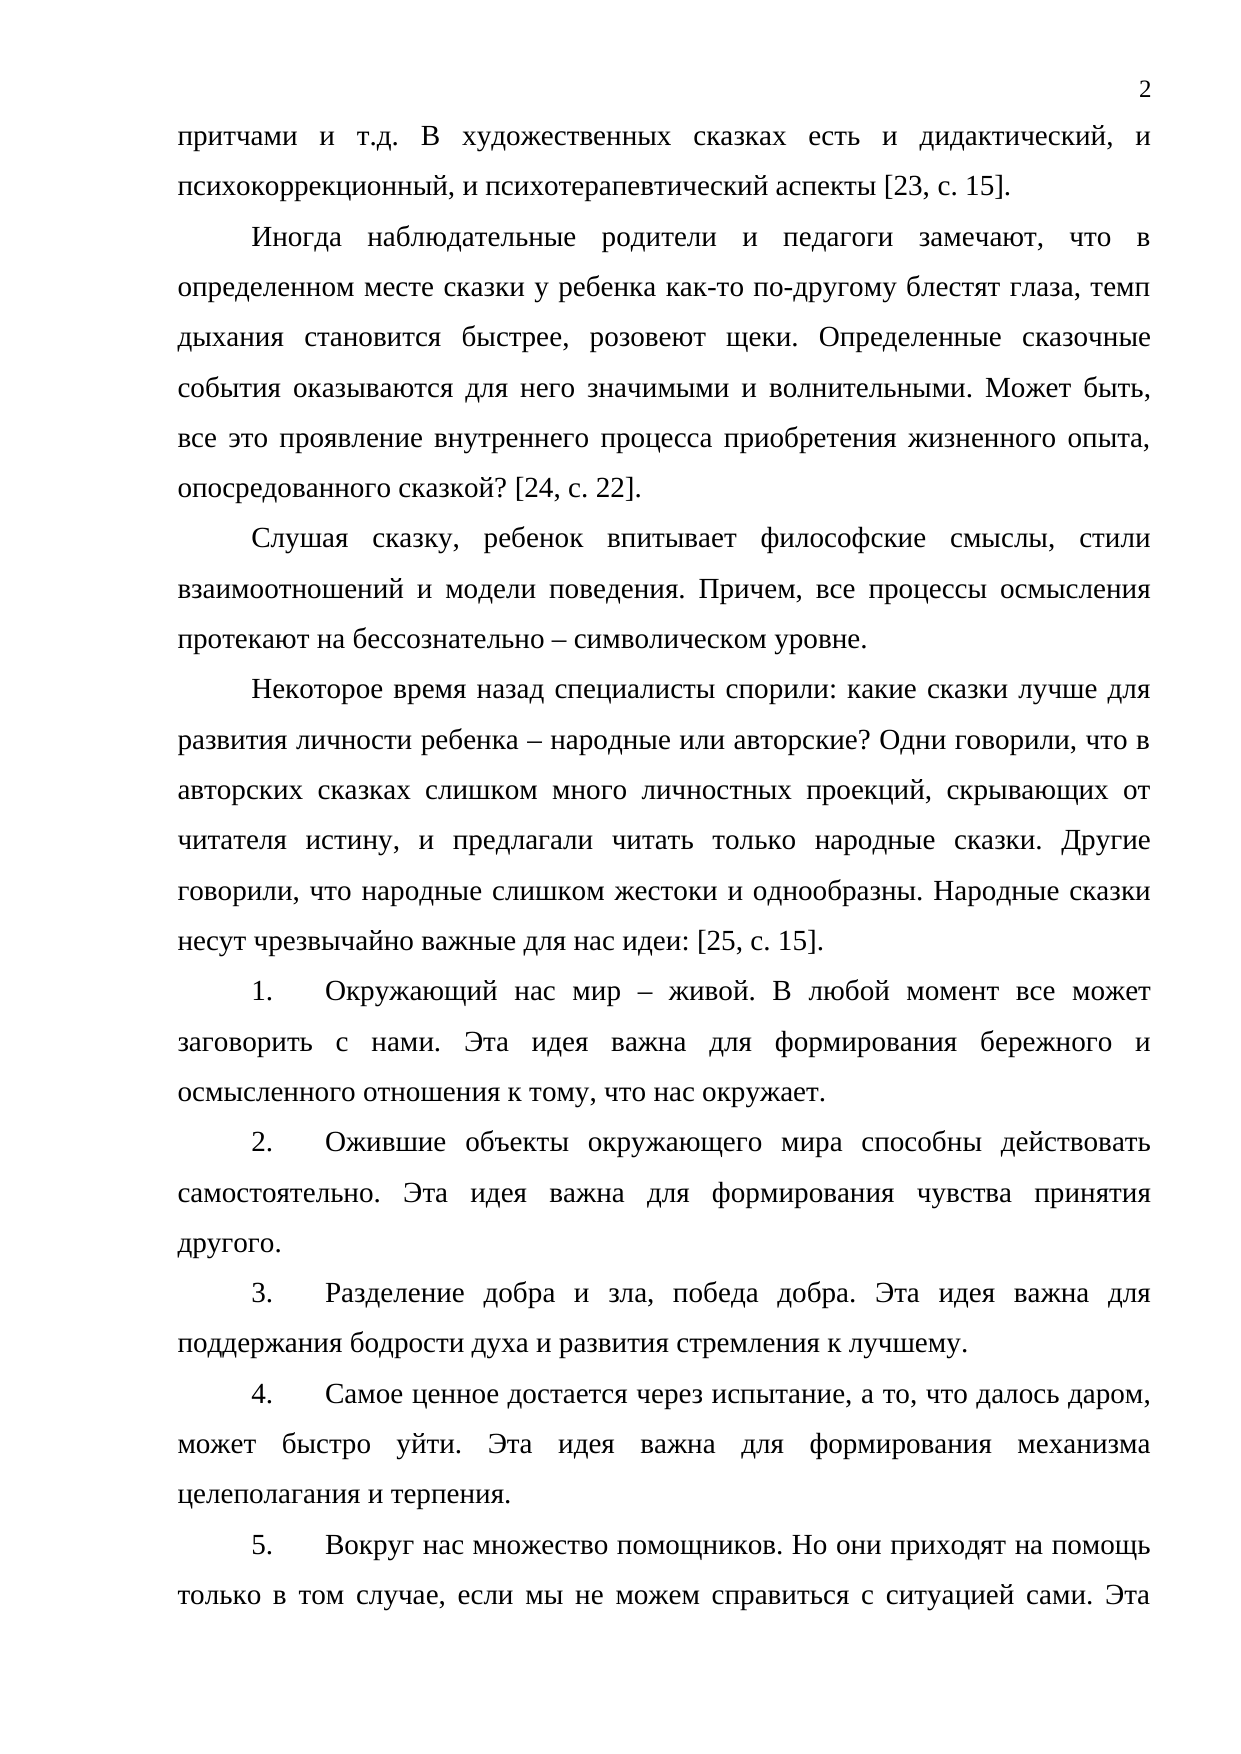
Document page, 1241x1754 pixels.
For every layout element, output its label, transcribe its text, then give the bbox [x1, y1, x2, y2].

list Разделение добра и зла, победа добра. Эта идея важна для поддержания бодрости духа и развития стремления к лучшему. [177, 1275, 1152, 1359]
list Самое ценное достается через испытание, а то, что далось даром, может быстро уйти. Эта идея важна для формирования механизма целеполагания и терпения. [177, 1376, 1152, 1510]
list Окружающий нас мир – живой. В любой момент все может заговорить с нами. Эта идея важна для формирования бережного и осмысленного отношения к тому, что нас окружает. [177, 973, 1152, 1108]
text Слушая сказку, ребенок впитывает философские смыслы, стили взаимоотношений и модели поведения. Причем, все процессы осмысления протекают на бессознательно – символическом уровне. [177, 521, 1152, 655]
list Ожившие объекты окружающего мира способны действовать самостоятельно. Эта идея важна для формирования чувства принятия другого. [177, 1124, 1152, 1258]
text Некоторое время назад специалисты спорили: какие сказки лучше для развития личности ребенка – народные или авторские? Одни говорили, что в авторских сказках слишком много личностных проекций, скрывающих от читателя истину, и предлагали читать только народные сказки. Другие говорили, что народные слишком жестоки и однообразны. Народные сказки несут чрезвычайно важные для нас идеи: [25, c. 15]. [177, 672, 1152, 957]
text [177, 118, 1152, 202]
text Иногда наблюдательные родители и педагоги замечают, что в определенном месте сказки у ребенка как-то по-другому блестят глаза, темп дыхания становится быстрее, розовеют щеки. Определенные сказочные события оказываются для него значимыми и волнительными. Может быть, все это проявление внутреннего процесса приобретения жизненного опыта, опосредованного сказкой? [24, c. 22]. [177, 219, 1152, 504]
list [177, 1527, 1152, 1611]
